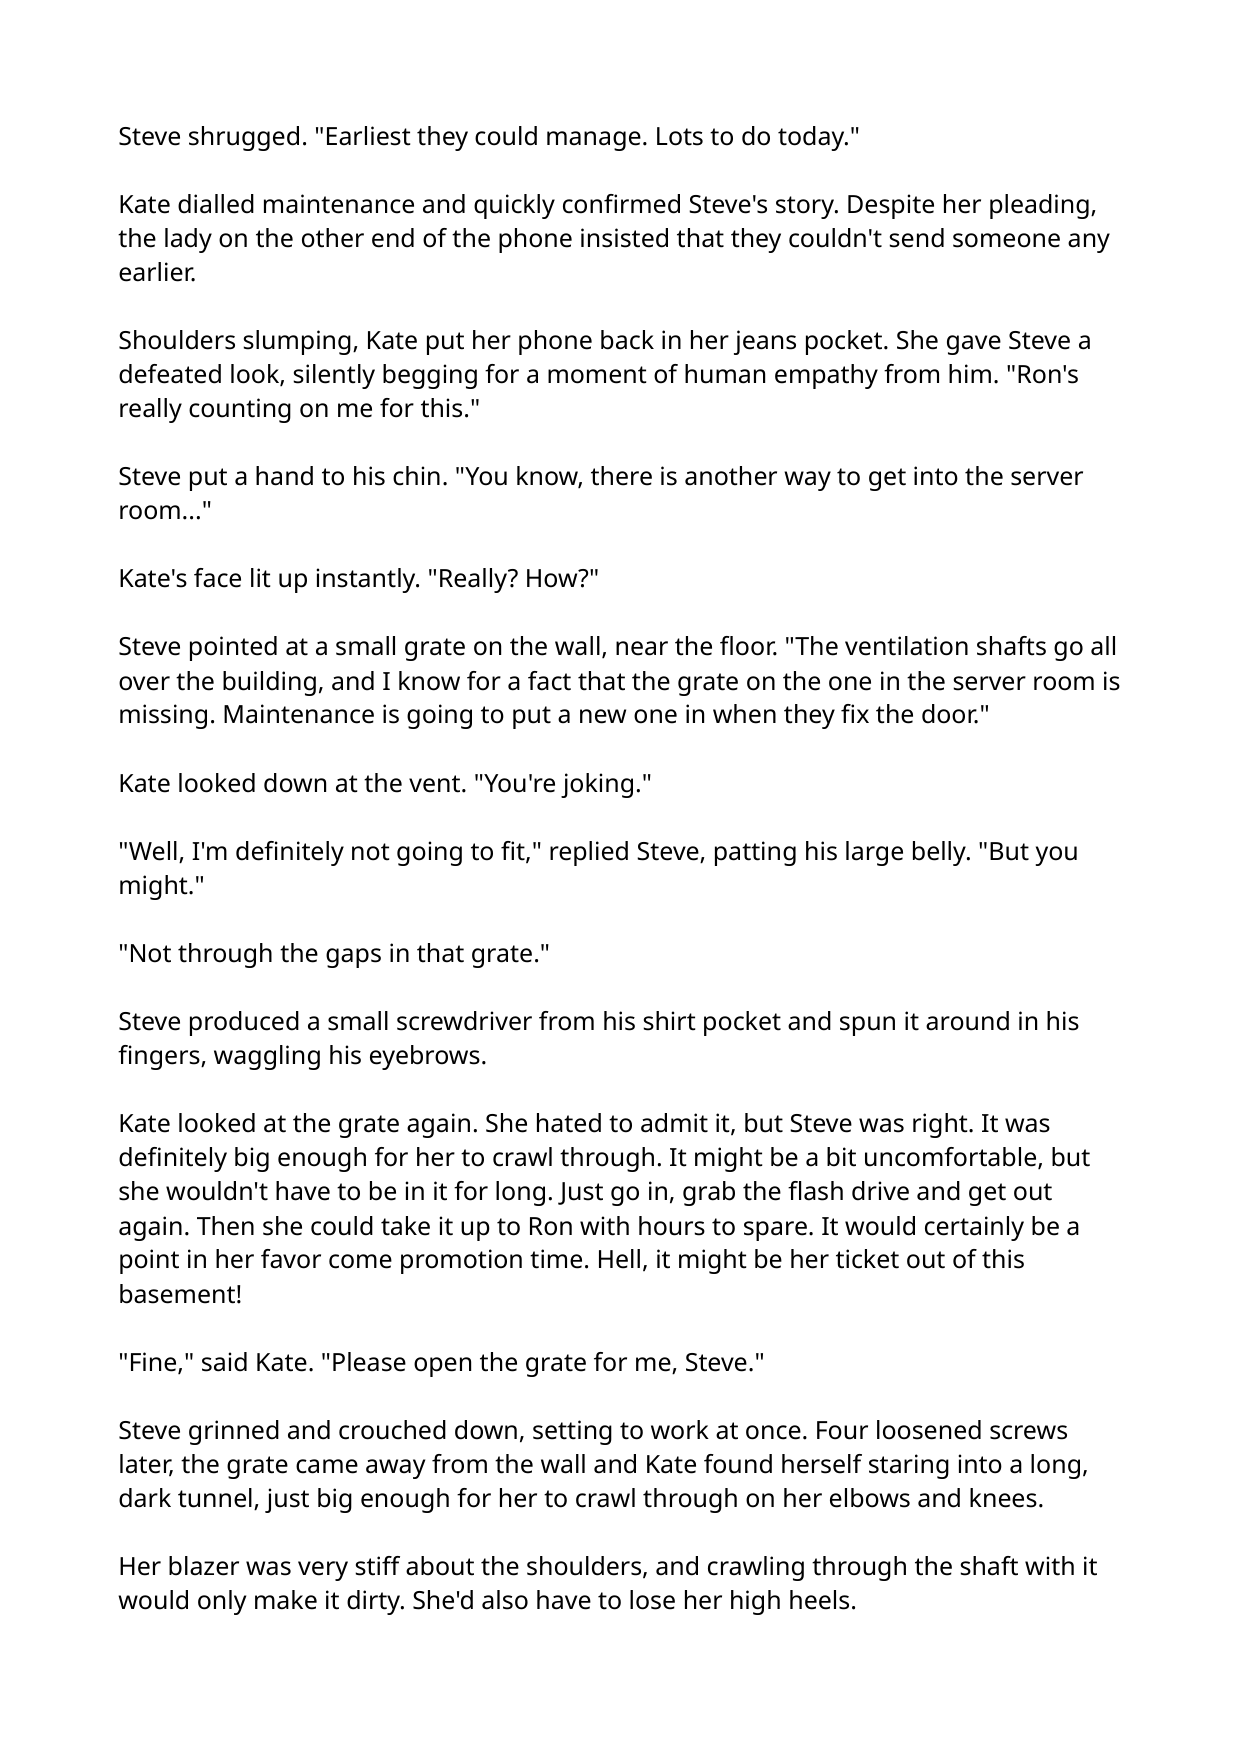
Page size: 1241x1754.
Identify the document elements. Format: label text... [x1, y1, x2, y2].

text "Fine," said Kate. "Please open the grate for me, Steve." [118, 1344, 1122, 1378]
text Shoulders slumping, Kate put her phone back in her jeans pocket. She gave Steve a defeated look, silently begging for a moment of human empathy from him. "Ron's really counting on me for this." [118, 322, 1122, 425]
text Steve produced a small screwdriver from his shirt pocket and spun it around in his fingers, waggling his eyebrows. [118, 1004, 1122, 1072]
text Steve pointed at a small grate on the wall, near the floor. "The ventilation shafts go all over the building, and I know for a fact that the grate on the one in the server room is missing. Maintenance is going to put a new one in when they fix the door." [118, 629, 1122, 731]
text Kate looked at the grate again. She hated to admit it, but Steve was right. It was definitely big enough for her to crawl through. It might be a bit uncomfortable, but she wouldn't have to be in it for long. Just go in, grab the flash drive and get out again. Then she could take it up to Ron with hours to spare. It would certainly be a point in her favor come promotion time. Hell, it might be her ticket out of this basement! [118, 1106, 1122, 1310]
text Steve grinned and crouched down, setting to work at once. Four loosened screws later, the grate came away from the wall and Kate found herself staring into a long, dark tunnel, just big enough for her to crawl through on her elbows and knees. [118, 1412, 1122, 1515]
text Kate looked down at the vent. "You're joking." [118, 765, 1122, 799]
text Steve shrugged. "Earliest they could manage. Lots to do today." [118, 118, 1122, 152]
text Kate dialled maintenance and quickly confirmed Steve's story. Despite her pleading, the lady on the other end of the phone insisted that they couldn't send someone any earlier. [118, 186, 1122, 288]
text "Not through the gaps in that grate." [118, 936, 1122, 970]
text Her blazer was very stiff about the shoulders, and crawling through the shaft with it would only make it dirty. She'd also have to lose her high heels. [118, 1549, 1122, 1617]
text Kate's face lit up instantly. "Really? How?" [118, 561, 1122, 595]
text Steve put a hand to his chin. "You know, there is another way to get into the server room..." [118, 459, 1122, 527]
text "Well, I'm definitely not going to fit," replied Steve, patting his large belly. "But you might." [118, 833, 1122, 902]
